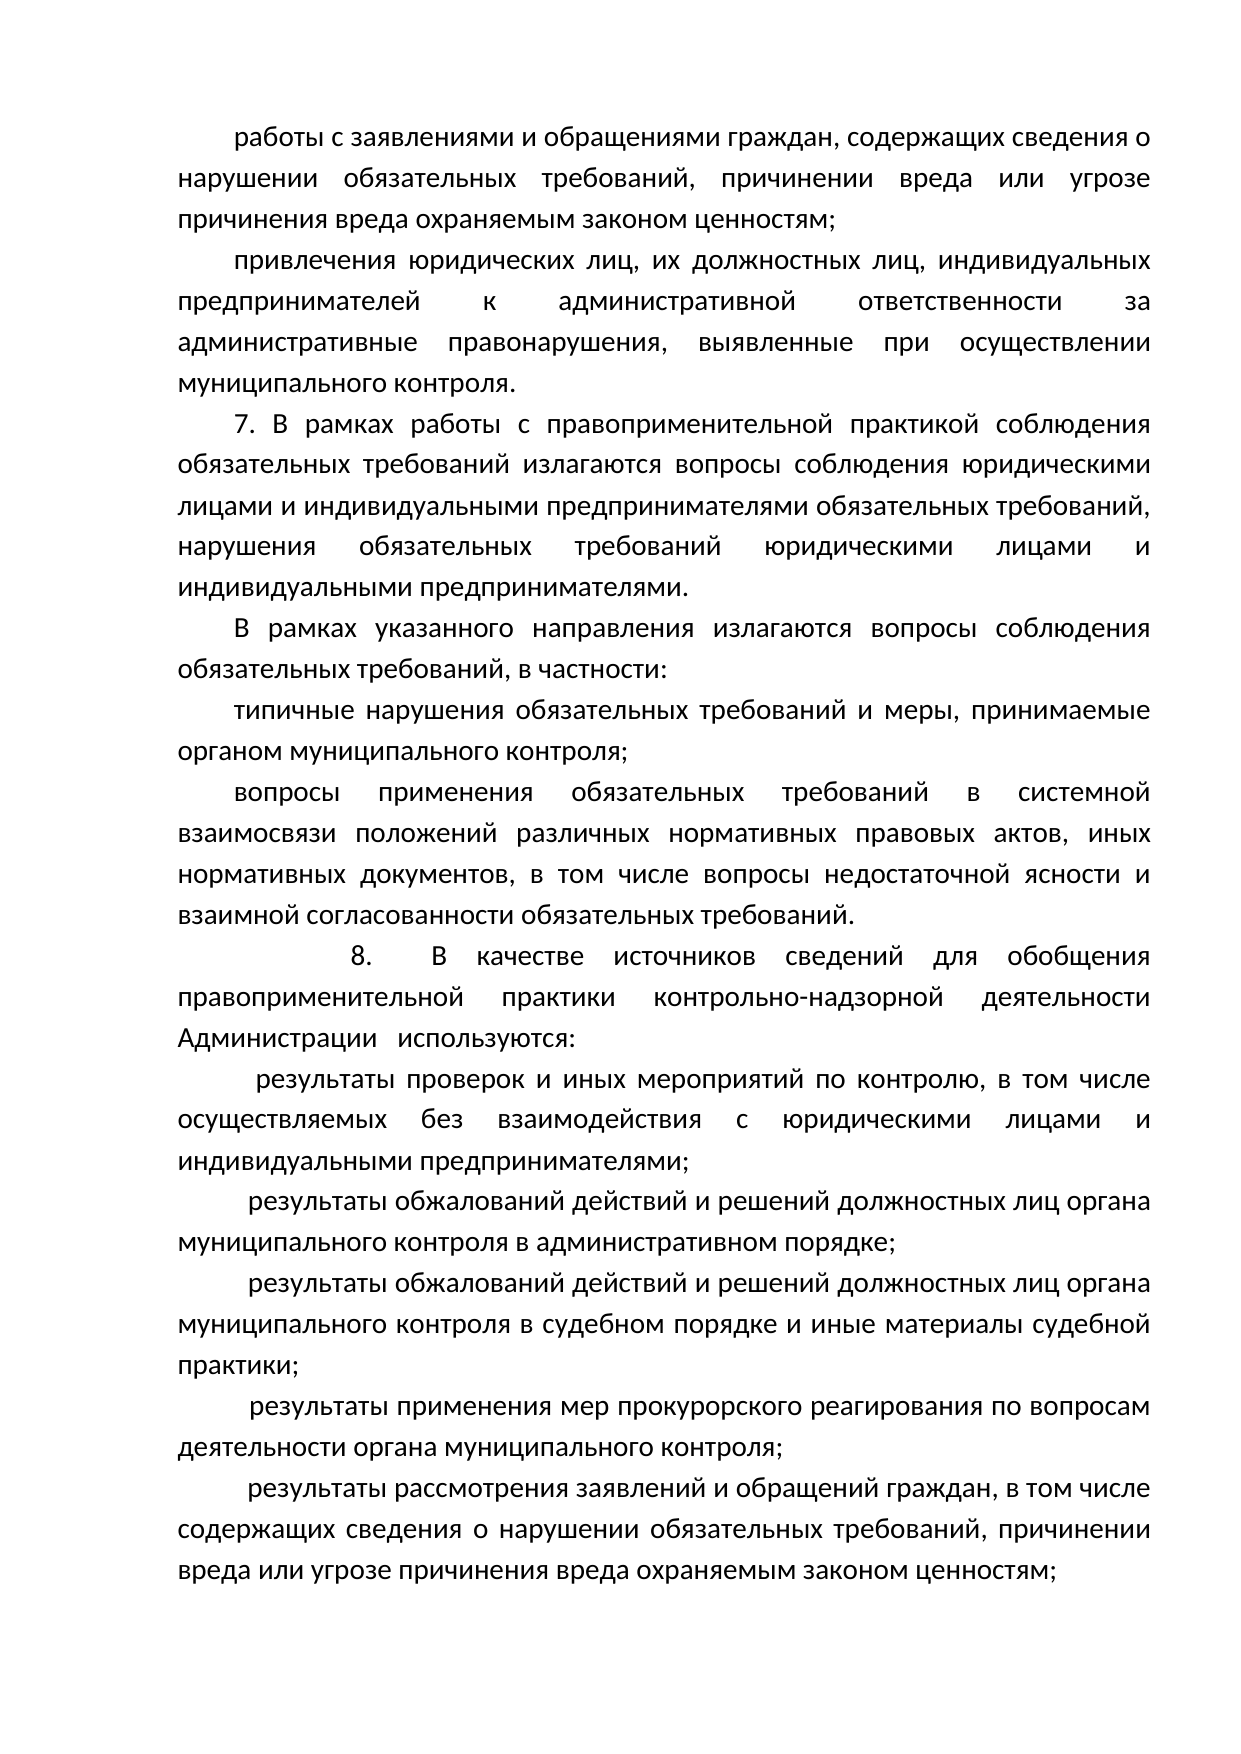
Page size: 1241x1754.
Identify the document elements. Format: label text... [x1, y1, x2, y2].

text В рамках указанного направления излагаются вопросы соблюдения обязательных требований, в частности: [177, 609, 1152, 686]
text вопросы применения обязательных требований в системной взаимосвязи положений различных нормативных правовых актов, иных нормативных документов, в том числе вопросы недостаточной ясности и взаимной согласованности обязательных требований. [177, 773, 1152, 932]
text 8. В качестве источников сведений для обобщения правоприменительной практики контрольно-надзорной деятельности Администрации используются: [177, 937, 1152, 1054]
text результаты рассмотрения заявлений и обращений граждан, в том числе содержащих сведения о нарушении обязательных требований, причинении вреда или угрозе причинения вреда охраняемым законом ценностям; [177, 1469, 1152, 1587]
text результаты обжалований действий и решений должностных лиц органа муниципального контроля в административном порядке; [177, 1182, 1152, 1259]
text работы с заявлениями и обращениями граждан, содержащих сведения о нарушении обязательных требований, причинении вреда или угрозе причинения вреда охраняемым законом ценностям; [177, 118, 1152, 236]
text типичные нарушения обязательных требований и меры, принимаемые органом муниципального контроля; [177, 691, 1152, 768]
text 7. В рамках работы с правоприменительной практикой соблюдения обязательных требований излагаются вопросы соблюдения юридическими лицами и индивидуальными предпринимателями обязательных требований, нарушения обязательных требований юридическими лицами и индивидуальными предпринимателями. [177, 405, 1152, 604]
text результаты применения мер прокурорского реагирования по вопросам деятельности органа муниципального контроля; [177, 1387, 1152, 1464]
text привлечения юридических лиц, их должностных лиц, индивидуальных предпринимателей к административной ответственности за административные правонарушения, выявленные при осуществлении муниципального контроля. [177, 241, 1152, 399]
text результаты проверок и иных мероприятий по контролю, в том числе осуществляемых без взаимодействия с юридическими лицами и индивидуальными предпринимателями; [177, 1060, 1152, 1177]
text результаты обжалований действий и решений должностных лиц органа муниципального контроля в судебном порядке и иные материалы судебной практики; [177, 1264, 1152, 1382]
